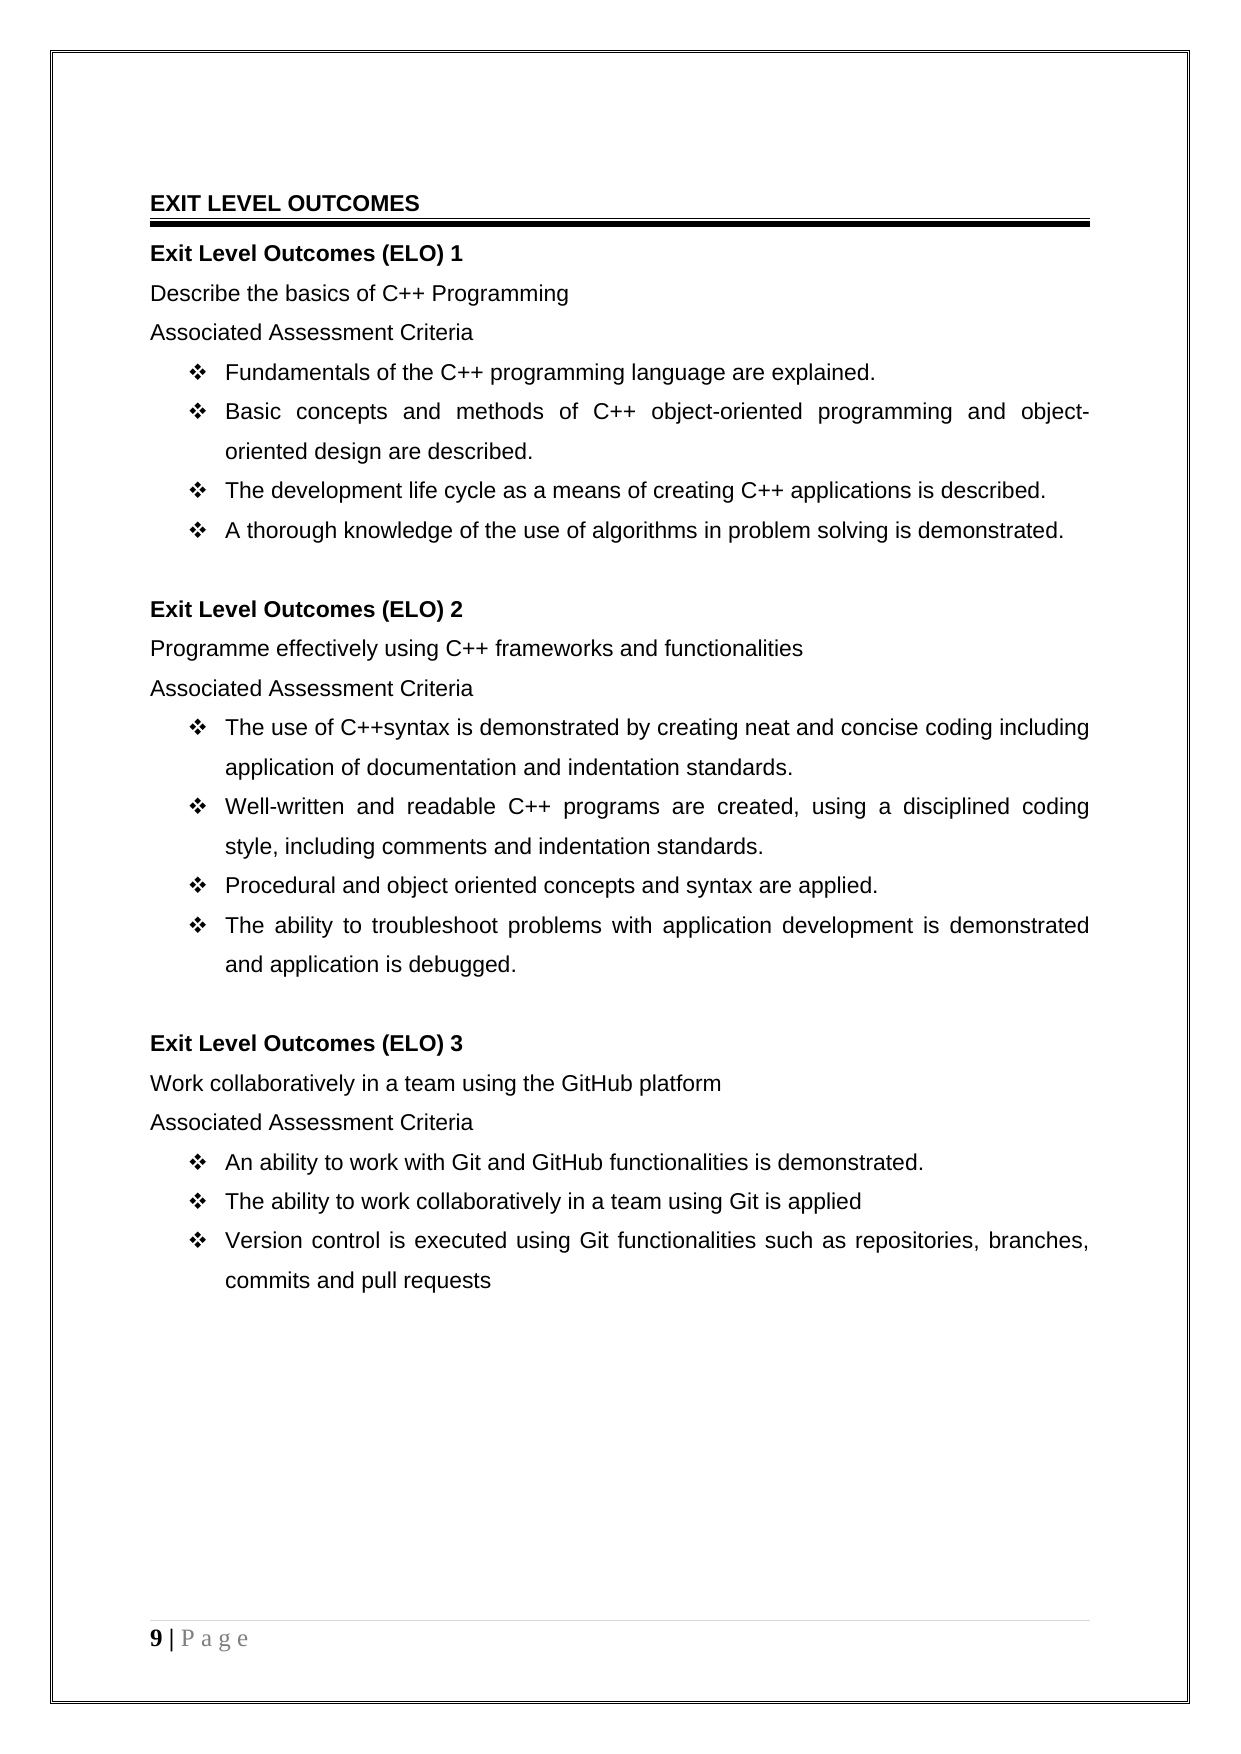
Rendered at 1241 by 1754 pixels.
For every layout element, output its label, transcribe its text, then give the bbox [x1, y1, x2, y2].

text Exit Level Outcomes (ELO) 3 [150, 1030, 1090, 1056]
list An ability to work with Git and GitHub functionalities is demonstrated. [187, 1148, 1090, 1175]
text Programme effectively using C++ frameworks and functionalities [150, 635, 1090, 662]
list Version control is executed using Git functionalities such as repositories, branches, commits and pull requests [187, 1227, 1090, 1293]
text Exit Level Outcomes (ELO) 2 [150, 596, 1090, 622]
list The development life cycle as a means of creating C++ applications is described. [187, 477, 1090, 504]
text Describe the basics of C++ Programming [150, 280, 1090, 306]
text Associated Assessment Criteria [150, 319, 1090, 346]
text Work collaboratively in a team using the GitHub platform [150, 1069, 1090, 1096]
list The ability to work collaboratively in a team using Git is applied [187, 1188, 1090, 1214]
text EXIT LEVEL OUTCOMES [150, 189, 1090, 218]
list Fundamentals of the C++ programming language are explained. [187, 359, 1090, 385]
text Associated Assessment Criteria [150, 1109, 1090, 1135]
list Procedural and object oriented concepts and syntax are applied. [187, 872, 1090, 898]
text Exit Level Outcomes (ELO) 1 [150, 240, 1090, 267]
list A thorough knowledge of the use of algorithms in problem solving is demonstrated. [187, 517, 1090, 543]
list Basic concepts and methods of C++ object-oriented programming and object-oriented design are described. [187, 398, 1090, 464]
text Associated Assessment Criteria [150, 675, 1090, 701]
list The ability to troubleshoot problems with application development is demonstrated and application is debugged. [187, 912, 1090, 977]
list The use of C++syntax is demonstrated by creating neat and concise coding including application of documentation and indentation standards. [187, 714, 1090, 780]
list Well-written and readable C++ programs are created, using a disciplined coding style, including comments and indentation standards. [187, 793, 1090, 859]
